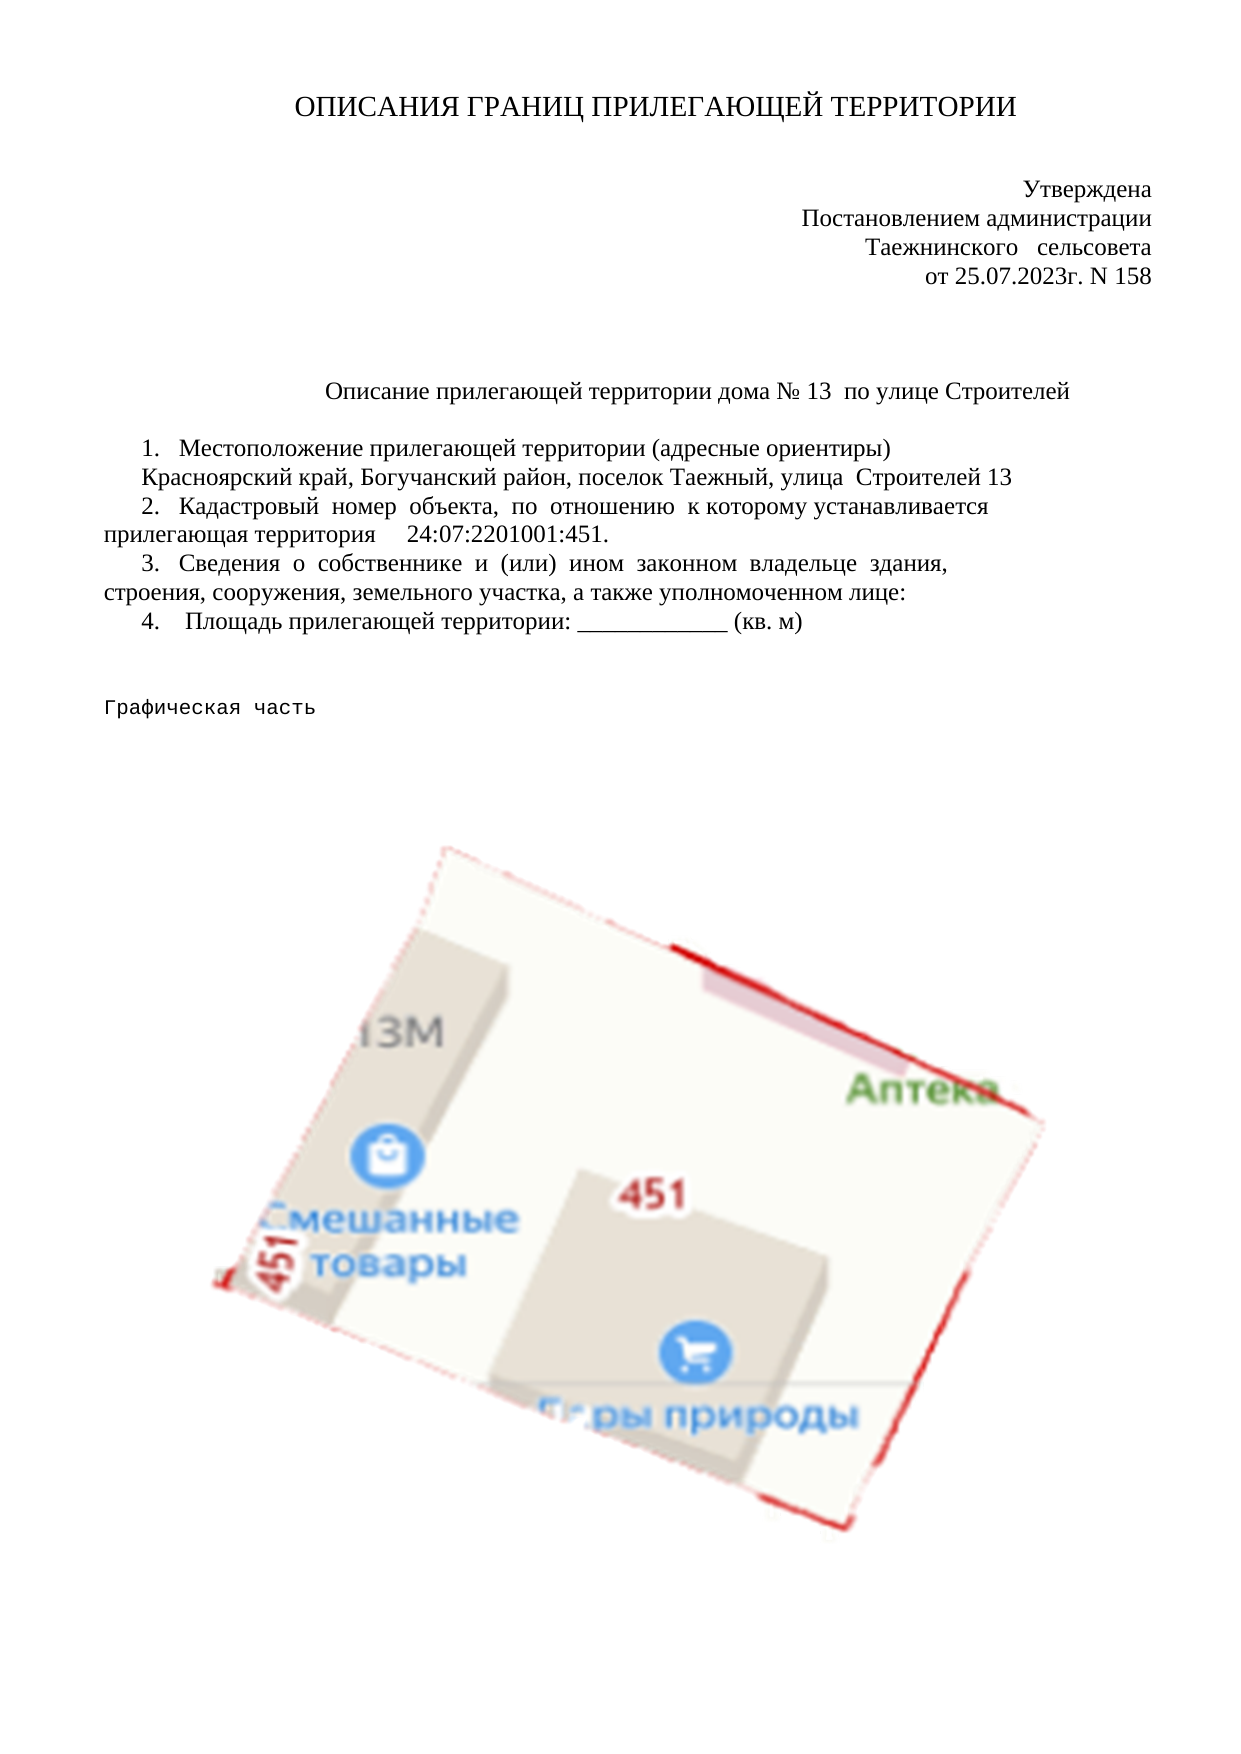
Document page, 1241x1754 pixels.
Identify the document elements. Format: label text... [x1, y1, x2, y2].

text Утверждена [354, 174, 1152, 203]
list Кадастровый номер объекта, по отношению к которому устанавливается [141, 491, 1152, 519]
list Местоположение прилегающей территории (адресные ориентиры) [141, 433, 1152, 462]
picture [207, 843, 1049, 1546]
list Площадь прилегающей территории: ____________ (кв. м) [141, 606, 1152, 634]
text прилегающая территория 24:07:2201001:451. [103, 519, 1152, 548]
text от 25.07.2023г. N 158 [354, 261, 1152, 289]
text ОПИСАНИЯ ГРАНИЦ ПРИЛЕГАЮЩЕЙ ТЕРРИТОРИИ [103, 89, 1152, 122]
text Графическая часть [103, 697, 1152, 721]
list Сведения о собственнике и (или) ином законном владельце здания, [141, 548, 1152, 577]
text Красноярский край, Богучанский район, поселок Таежный, улица Строителей 13 [141, 462, 1152, 491]
text строения, сооружения, земельного участка, а также уполномоченном лице: [103, 577, 1152, 606]
text Описание прилегающей территории дома № 13 по улице Строителей [103, 376, 1152, 404]
text Таежнинского сельсовета [354, 232, 1152, 261]
text Постановлением администрации [354, 203, 1152, 232]
